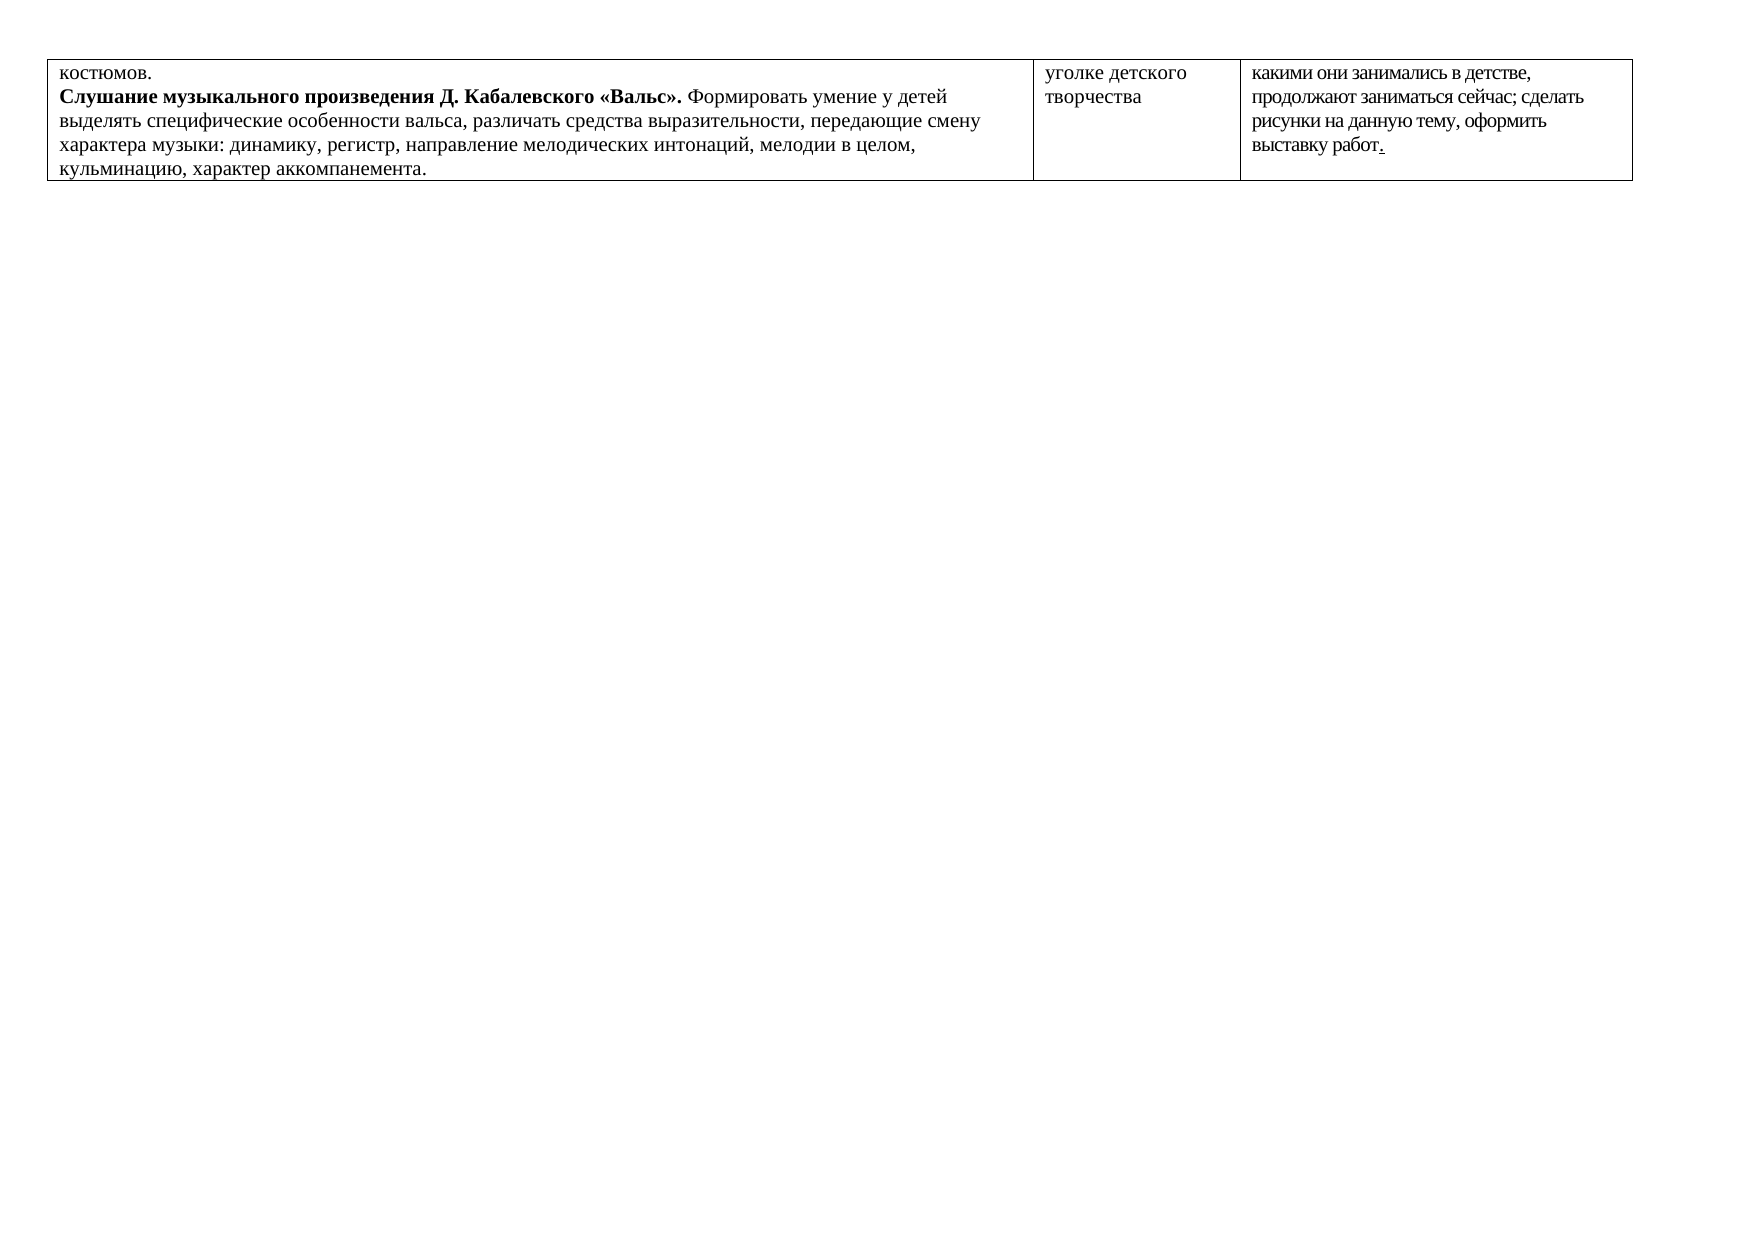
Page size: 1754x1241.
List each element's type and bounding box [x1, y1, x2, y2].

table_cell [1241, 60, 1632, 180]
table_cell [1034, 60, 1240, 180]
table_cell [48, 60, 1033, 180]
